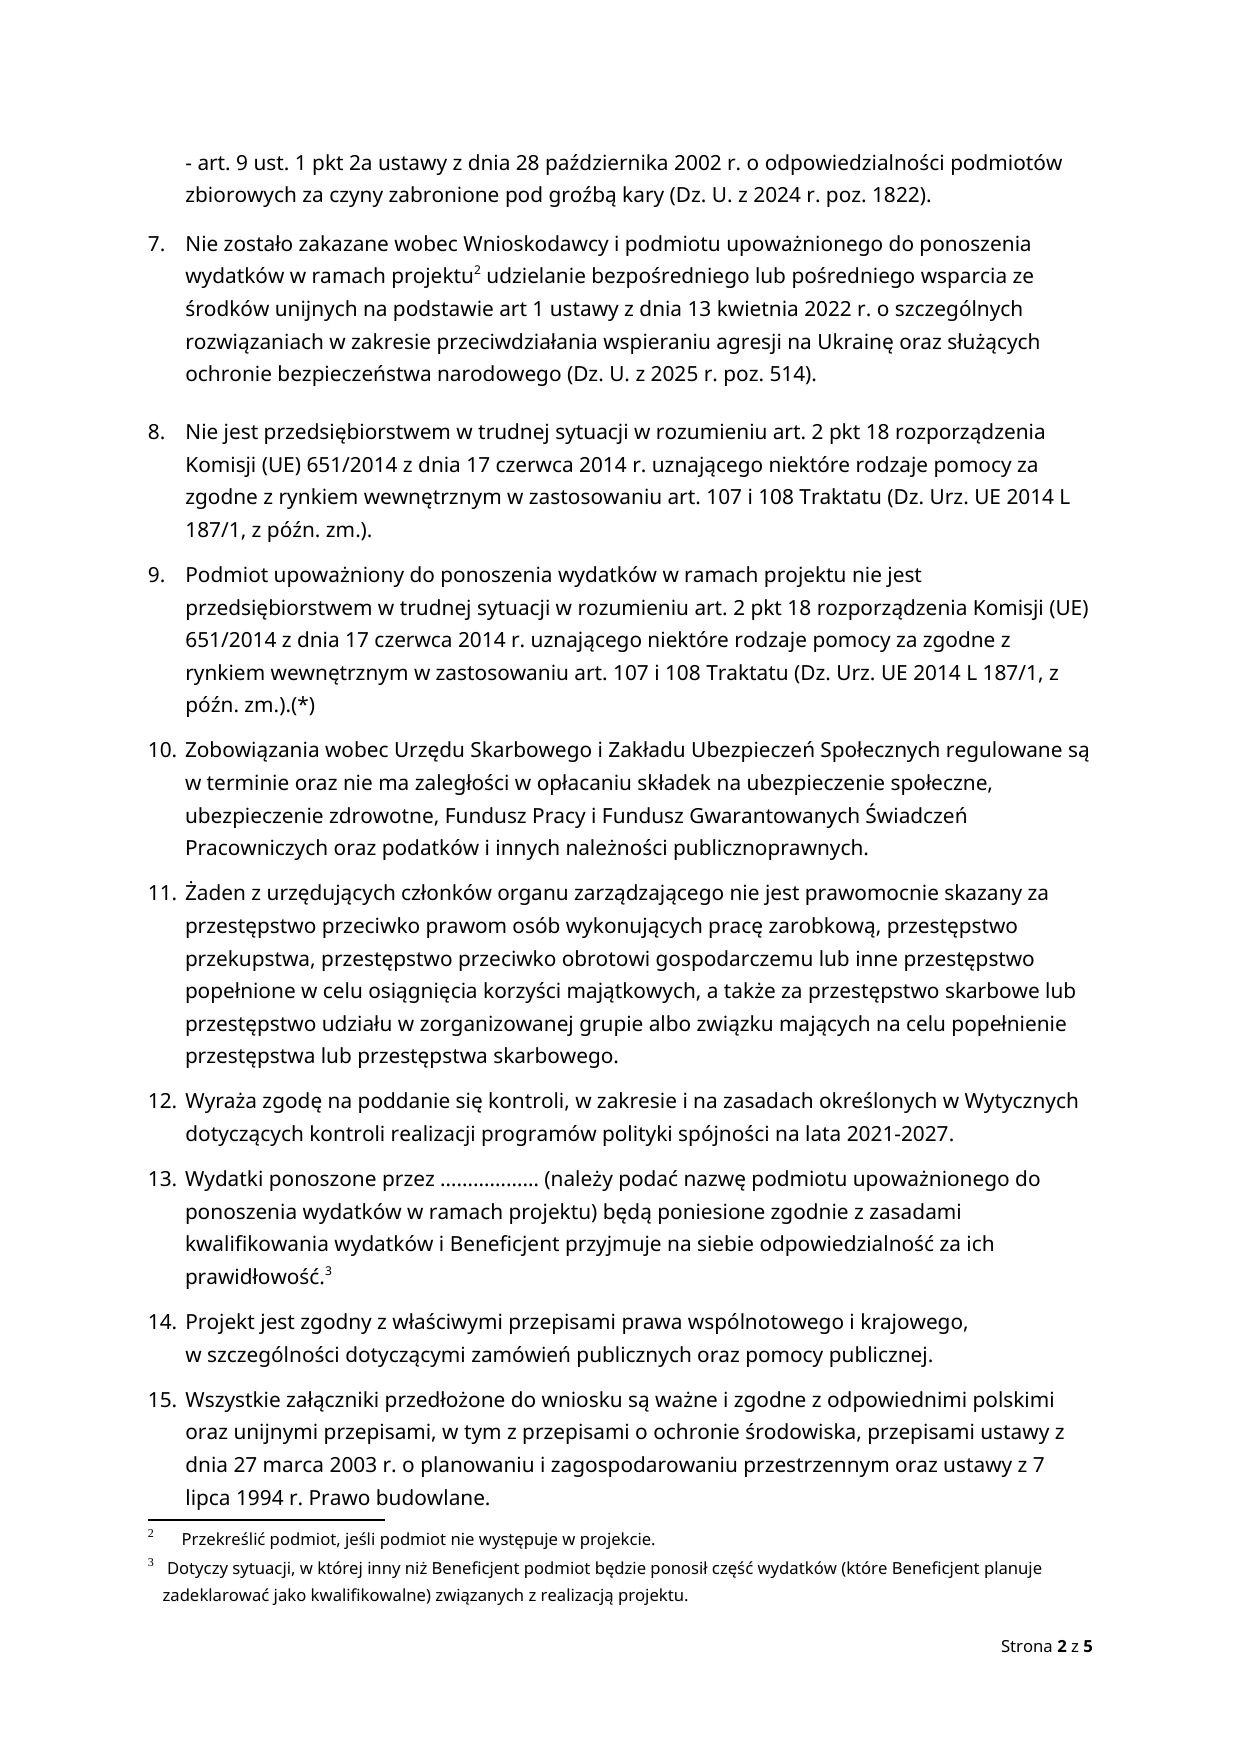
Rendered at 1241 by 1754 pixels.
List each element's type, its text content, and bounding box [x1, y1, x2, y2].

list Projekt jest zgodny z właściwymi przepisami prawa wspólnotowego i krajowego, w szczególności dotyczącymi zamówień publicznych oraz pomocy publicznej. [148, 1307, 1093, 1368]
list Zobowiązania wobec Urzędu Skarbowego i Zakładu Ubezpieczeń Społecznych regulowane są w terminie oraz nie ma zaległości w opłacaniu składek na ubezpieczenie społeczne, ubezpieczenie zdrowotne, Fundusz Pracy i Fundusz Gwarantowanych Świadczeń Pracowniczych oraz podatków i innych należności publicznoprawnych. [148, 736, 1093, 862]
list Wszystkie załączniki przedłożone do wniosku są ważne i zgodne z odpowiednimi polskimi oraz unijnymi przepisami, w tym z przepisami o ochronie środowiska, przepisami ustawy z dnia 27 marca 2003 r. o planowaniu i zagospodarowaniu przestrzennym oraz ustawy z 7 lipca 1994 r. Prawo budowlane. [148, 1385, 1093, 1511]
list Podmiot upoważniony do ponoszenia wydatków w ramach projektu nie jest przedsiębiorstwem w trudnej sytuacji w rozumieniu art. 2 pkt 18 rozporządzenia Komisji (UE) 651/2014 z dnia 17 czerwca 2014 r. uznającego niektóre rodzaje pomocy za zgodne z rynkiem wewnętrznym w zastosowaniu art. 107 i 108 Traktatu (Dz. Urz. UE 2014 L 187/1, z późn. zm.).(*) [148, 560, 1093, 719]
list Wydatki ponoszone przez ……………… (należy podać nazwę podmiotu upoważnionego do ponoszenia wydatków w ramach projektu) będą poniesione zgodnie z zasadami kwalifikowania wydatków i Beneficjent przyjmuje na siebie odpowiedzialność za ich prawidłowość. [148, 1164, 1093, 1291]
list Nie jest przedsiębiorstwem w trudnej sytuacji w rozumieniu art. 2 pkt 18 rozporządzenia Komisji (UE) 651/2014 z dnia 17 czerwca 2014 r. uznającego niektóre rodzaje pomocy za zgodne z rynkiem wewnętrznym w zastosowaniu art. 107 i 108 Traktatu (Dz. Urz. UE 2014 L 187/1, z późn. zm.). [148, 417, 1093, 543]
list - art. 9 ust. 1 pkt 2a ustawy z dnia 28 października 2002 r. o odpowiedzialności podmiotów zbiorowych za czyny zabronione pod groźbą kary (Dz. U. z 2024 r. poz. 1822). [185, 148, 1093, 209]
list Wyraża zgodę na poddanie się kontroli, w zakresie i na zasadach określonych w Wytycznych dotyczących kontroli realizacji programów polityki spójności na lata 2021-2027. [148, 1087, 1093, 1148]
list Nie zostało zakazane wobec Wnioskodawcy i podmiotu upoważnionego do ponoszenia wydatków w ramach projektu udzielanie bezpośredniego lub pośredniego wsparcia ze środków unijnych na podstawie art 1 ustawy z dnia 13 kwietnia 2022 r. o szczególnych rozwiązaniach w zakresie przeciwdziałania wspieraniu agresji na Ukrainę oraz służących ochronie bezpieczeństwa narodowego (Dz. U. z 2025 r. poz. 514). [148, 229, 1093, 388]
list Żaden z urzędujących członków organu zarządzającego nie jest prawomocnie skazany za przestępstwo przeciwko prawom osób wykonujących pracę zarobkową, przestępstwo przekupstwa, przestępstwo przeciwko obrotowi gospodarczemu lub inne przestępstwo popełnione w celu osiągnięcia korzyści majątkowych, a także za przestępstwo skarbowe lub przestępstwo udziału w zorganizowanej grupie albo związku mających na celu popełnienie przestępstwa lub przestępstwa skarbowego. [148, 878, 1093, 1070]
